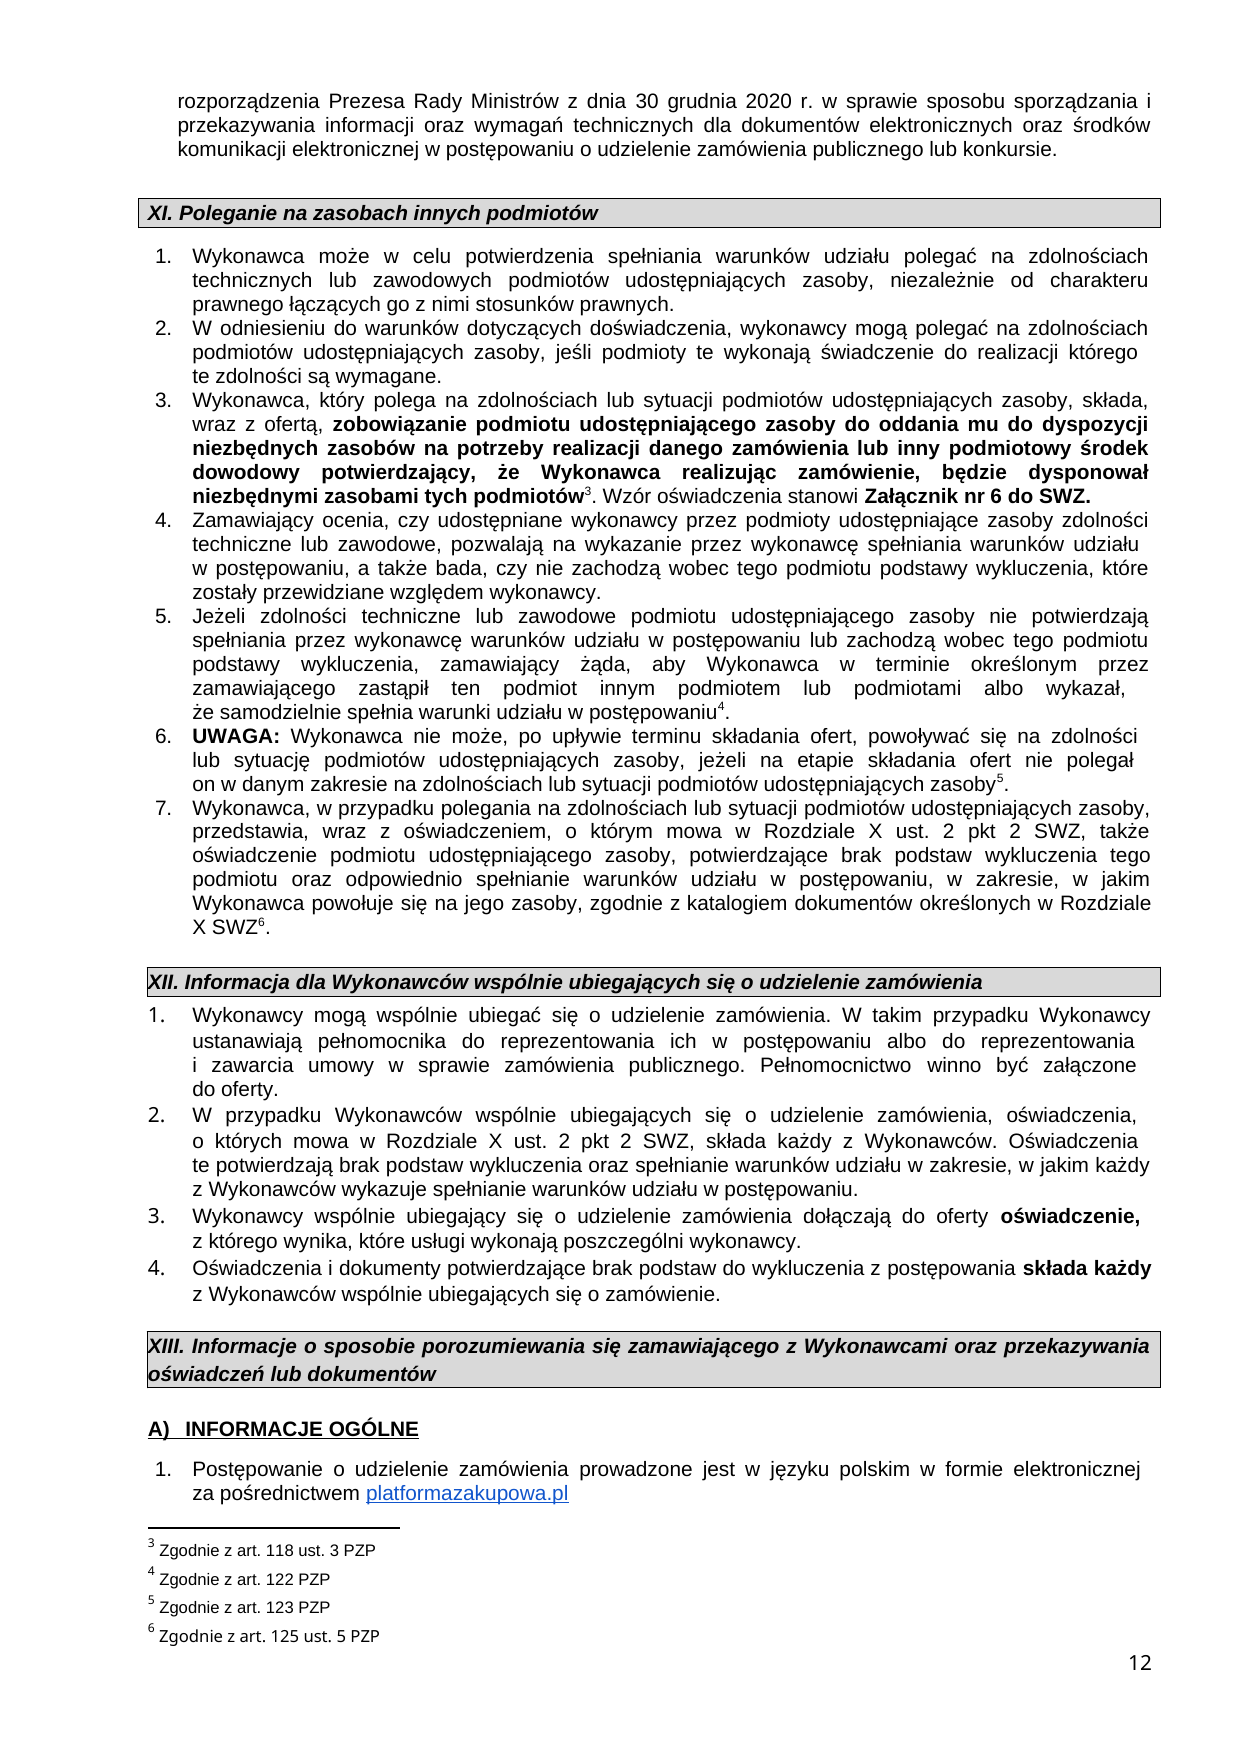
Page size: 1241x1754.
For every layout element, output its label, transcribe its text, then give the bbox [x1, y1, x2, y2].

list Wykonawca, w przypadku polegania na zdolnościach lub sytuacji podmiotów udostępniających zasoby, przedstawia, wraz z oświadczeniem, o którym mowa w Rozdziale X ust. 2 pkt 2 SWZ, także oświadczenie podmiotu udostępniającego zasoby, potwierdzające brak podstaw wykluczenia tego podmiotu oraz odpowiednio spełnianie warunków udziału w postępowaniu, w zakresie, w jakim Wykonawca powołuje się na jego zasoby, zgodnie z katalogiem dokumentów określonych w Rozdziale X SWZ. [155, 795, 1152, 939]
list Oświadczenia i dokumenty potwierdzające brak podstaw do wykluczenia z postępowania składa każdy z Wykonawców wspólnie ubiegających się o zamówienie. [148, 1253, 1152, 1306]
list W odniesieniu do warunków dotyczących doświadczenia, wykonawcy mogą polegać na zdolnościach podmiotów udostępniających zasoby, jeśli podmioty te wykonają świadczenie do realizacji którego te zdolności są wymagane. [155, 316, 1149, 388]
list Wykonawcy wspólnie ubiegający się o udzielenie zamówienia dołączają do oferty oświadczenie, z którego wynika, które usługi wykonają poszczególni wykonawcy. [148, 1201, 1152, 1253]
subtitle XI. Poleganie na zasobach innych podmiotów [139, 199, 1160, 227]
list Wykonawcy mogą wspólnie ubiegać się o udzielenie zamówienia. W takim przypadku Wykonawcy ustanawiają pełnomocnika do reprezentowania ich w postępowaniu albo do reprezentowania i zawarcia umowy w sprawie zamówienia publicznego. Pełnomocnictwo winno być załączone do oferty. [148, 1000, 1152, 1101]
list UWAGA: Wykonawca nie może, po upływie terminu składania ofert, powoływać się na zdolności lub sytuację podmiotów udostępniających zasoby, jeżeli na etapie składania ofert nie polegał on w danym zakresie na zdolnościach lub sytuacji podmiotów udostępniających zasoby. [155, 723, 1149, 795]
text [148, 89, 1152, 161]
list Postępowanie o udzielenie zamówienia prowadzone jest w języku polskim w formie elektronicznej za pośrednictwem platformazakupowa.pl [154, 1457, 1152, 1505]
list Zamawiający ocenia, czy udostępniane wykonawcy przez podmioty udostępniające zasoby zdolności techniczne lub zawodowe, pozwalają na wykazanie przez wykonawcę spełniania warunków udziału w postępowaniu, a także bada, czy nie zachodzą wobec tego podmiotu podstawy wykluczenia, które zostały przewidziane względem wykonawcy. [155, 508, 1149, 604]
list Wykonawca może w celu potwierdzenia spełniania warunków udziału polegać na zdolnościach technicznych lub zawodowych podmiotów udostępniających zasoby, niezależnie od charakteru prawnego łączących go z nimi stosunków prawnych. [155, 244, 1149, 316]
list Jeżeli zdolności techniczne lub zawodowe podmiotu udostępniającego zasoby nie potwierdzają spełniania przez wykonawcę warunków udziału w postępowaniu lub zachodzą wobec tego podmiotu podstawy wykluczenia, zamawiający żąda, aby Wykonawca w terminie określonym przez zamawiającego zastąpił ten podmiot innym podmiotem lub podmiotami albo wykazał, że samodzielnie spełnia warunki udziału w postępowaniu. [155, 604, 1149, 723]
list INFORMACJE OGÓLNE [148, 1417, 1152, 1441]
subtitle XIII. Informacje o sposobie porozumiewania się zamawiającego z Wykonawcami oraz przekazywania oświadczeń lub dokumentów [148, 1332, 1160, 1387]
list Wykonawca, który polega na zdolnościach lub sytuacji podmiotów udostępniających zasoby, składa, wraz z ofertą, zobowiązanie podmiotu udostępniającego zasoby do oddania mu do dyspozycji niezbędnych zasobów na potrzeby realizacji danego zamówienia lub inny podmiotowy środek dowodowy potwierdzający, że Wykonawca realizując zamówienie, będzie dysponował niezbędnymi zasobami tych podmiotów. Wzór oświadczenia stanowi Załącznik nr 6 do SWZ. [155, 388, 1149, 508]
list W przypadku Wykonawców wspólnie ubiegających się o udzielenie zamówienia, oświadczenia, o których mowa w Rozdziale X ust. 2 pkt 2 SWZ, składa każdy z Wykonawców. Oświadczenia te potwierdzają brak podstaw wykluczenia oraz spełnianie warunków udziału w zakresie, w jakim każdy z Wykonawców wykazuje spełnianie warunków udziału w postępowaniu. [148, 1101, 1152, 1201]
subtitle XII. Informacja dla Wykonawców wspólnie ubiegających się o udzielenie zamówienia [148, 968, 1160, 996]
